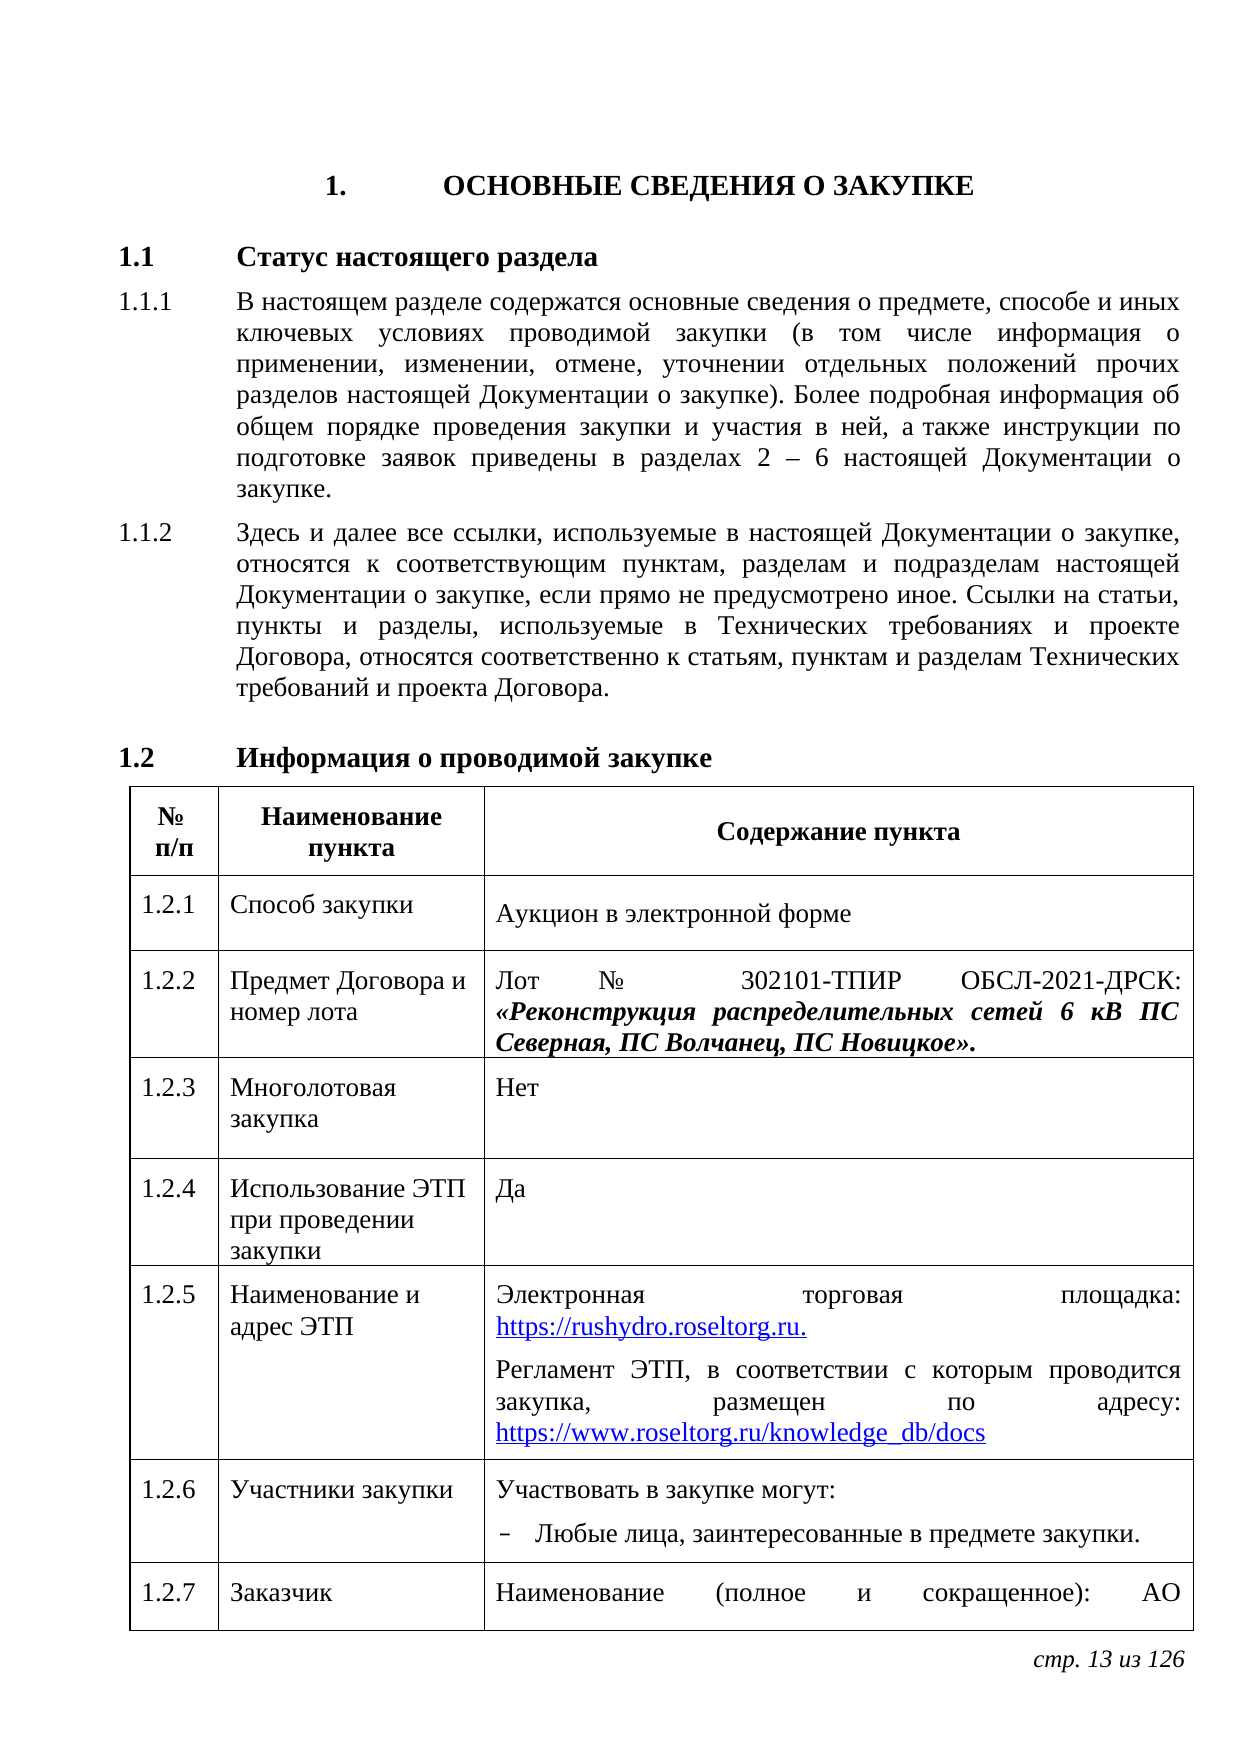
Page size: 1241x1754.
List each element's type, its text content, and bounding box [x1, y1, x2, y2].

table_cell Заказчик [219, 1563, 484, 1630]
table_cell Многолотовая закупка [219, 1058, 484, 1158]
table_cell [131, 1159, 218, 1265]
table_cell [131, 1058, 218, 1158]
table_cell Электронная торговая площадка: https://rushydro.roseltorg.ru. Регламент ЭТП, в соответствии с которым проводится закупка, размещен по адресу: https://www.roseltorg.ru/knowledge_db/docs [485, 1266, 1193, 1459]
table_cell [131, 1266, 218, 1459]
table_cell Наименование и адрес ЭТП [219, 1266, 484, 1459]
table_header Содержание пункта [485, 787, 1193, 874]
table_cell Участвовать в закупке могут: Любые лица, заинтересованные в предмете закупки. [485, 1460, 1193, 1562]
table_cell Предмет Договора и номер лота [219, 951, 484, 1057]
table_cell Лот № 302101-ТПИР ОБСЛ-2021-ДРСК: «Реконструкция распределительных сетей 6 кВ ПС Северная, ПС Волчанец, ПС Новицкое». [485, 951, 1193, 1057]
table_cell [485, 1563, 1193, 1630]
subtitle Статус настоящего раздела [118, 239, 1181, 273]
table_cell [131, 1563, 218, 1630]
table_cell [131, 876, 218, 950]
table_cell Использование ЭТП при проведении закупки [219, 1159, 484, 1265]
table_cell Да [485, 1159, 1193, 1265]
table_cell Нет [485, 1058, 1193, 1158]
subtitle ОСНОВНЫЕ СВЕДЕНИЯ О ЗАКУПКЕ [118, 168, 1181, 202]
table_header Наименование пункта [219, 787, 484, 874]
table_cell Аукцион в электронной форме [485, 876, 1193, 950]
table_cell Способ закупки [219, 876, 484, 950]
list В настоящем разделе содержатся основные сведения о предмете, способе и иных ключевых условиях проводимой закупки (в том числе информация о применении, изменении, отмене, уточнении отдельных положений прочих разделов настоящей Документации о закупке). Более подробная информация об общем порядке проведения закупки и участия в ней, а также инструкции по подготовке заявок приведены в разделах 2 – 6 настоящей Документации о закупке. [118, 285, 1181, 503]
text Здесь и далее все ссылки, используемые в настоящей Документации о закупке, относятся к соответствующим пунктам, разделам и подразделам настоящей Документации о закупке, если прямо не предусмотрено иное. Ссылки на статьи, пункты и разделы, используемые в Технических требованиях и проекте Договора, относятся соответственно к статьям, пунктам и разделам Технических требований и проекта Договора. [118, 516, 1181, 703]
table_cell Участники закупки [219, 1460, 484, 1562]
table_cell [131, 1460, 218, 1562]
table_header № п/п [131, 787, 218, 874]
subtitle Информация о проводимой закупке [118, 740, 1181, 774]
table_cell [131, 951, 218, 1057]
